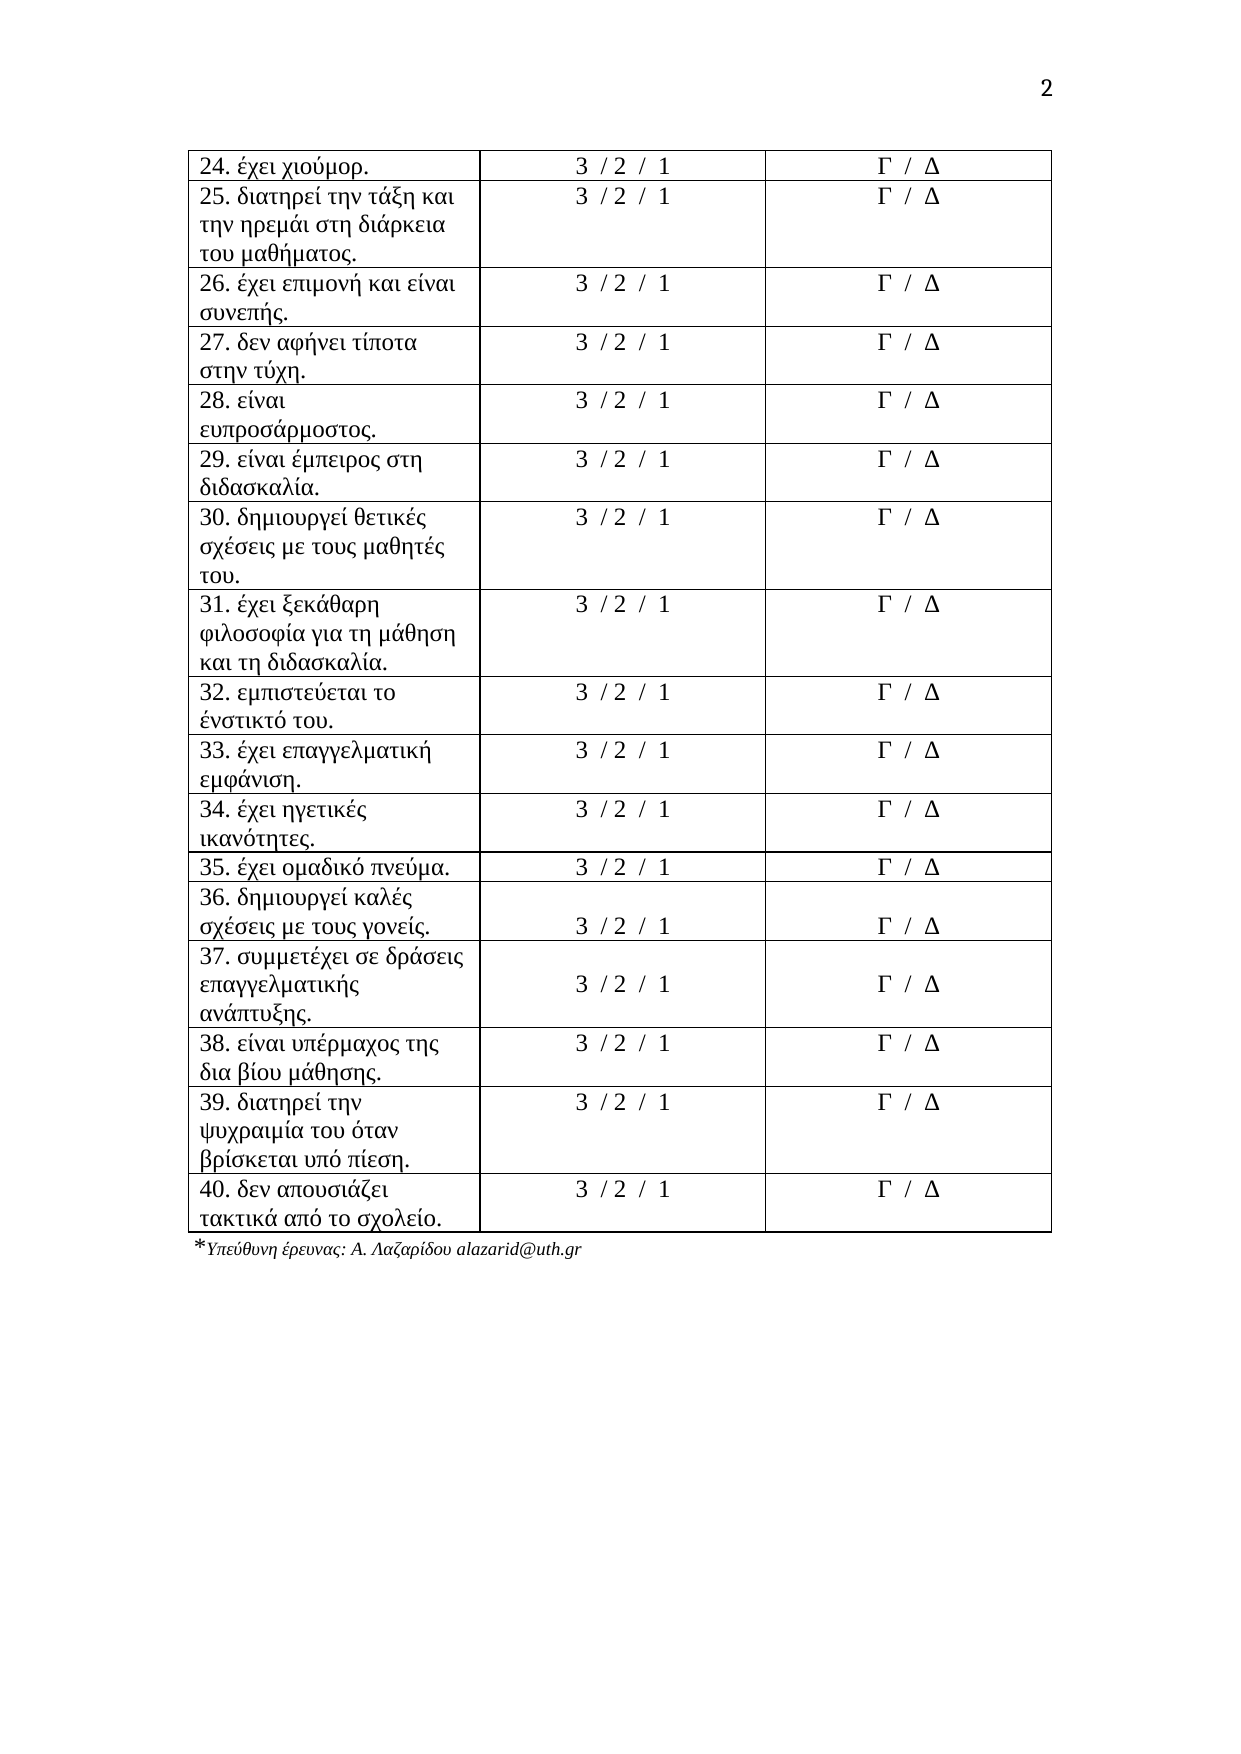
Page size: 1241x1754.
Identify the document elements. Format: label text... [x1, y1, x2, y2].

table_cell 36. δημιουργεί καλές σχέσεις με τους γονείς. [189, 882, 479, 940]
table_cell 3 / 2 / 1 [481, 735, 765, 793]
table_cell Γ / Δ [766, 502, 1051, 588]
table_cell Γ / Δ [766, 1087, 1051, 1173]
table_cell 3 / 2 / 1 [481, 590, 765, 676]
table_cell 3 / 2 / 1 [481, 444, 765, 501]
table_cell Γ / Δ [766, 444, 1051, 501]
table_cell 29. είναι έμπειρος στη διδασκαλία. [189, 444, 479, 501]
table_cell 34. έχει ηγετικές ικανότητες. [189, 794, 479, 851]
table_cell 3 / 2 / 1 [481, 151, 765, 180]
table_cell Γ / Δ [766, 181, 1051, 267]
table_cell 3 / 2 / 1 [481, 327, 765, 384]
table_cell 3 / 2 / 1 [481, 677, 765, 734]
table_cell 28. είναι ευπροσάρμοστος. [189, 385, 479, 443]
table_cell 32. εμπιστεύεται το ένστικτό του. [189, 677, 479, 734]
table_cell Γ / Δ [766, 853, 1051, 881]
table_cell Γ / Δ [766, 794, 1051, 851]
table_cell 3 / 2 / 1 [481, 385, 765, 443]
table_cell 3 / 2 / 1 [481, 502, 765, 588]
table_cell 30. δημιουργεί θετικές σχέσεις με τους μαθητές του. [189, 502, 479, 588]
table_cell Γ / Δ [766, 385, 1051, 443]
table_cell Γ / Δ [766, 1028, 1051, 1086]
table_cell 3 / 2 / 1 [481, 268, 765, 326]
table_cell 3 / 2 / 1 [481, 181, 765, 267]
table_cell Γ / Δ [766, 735, 1051, 793]
table_cell 3 / 2 / 1 [481, 853, 765, 881]
table_cell Γ / Δ [766, 268, 1051, 326]
table_cell 24. έχει χιούμορ. [189, 151, 479, 180]
table_cell 39. διατηρεί την ψυχραιμία του όταν βρίσκεται υπό πίεση. [189, 1087, 479, 1173]
table_cell Γ / Δ [766, 677, 1051, 734]
table_cell 33. έχει επαγγελματική εμφάνιση. [189, 735, 479, 793]
table_cell 3 / 2 / 1 [481, 794, 765, 851]
table_cell 26. έχει επιμονή και είναι συνεπής. [189, 268, 479, 326]
table_cell 27. δεν αφήνει τίποτα στην τύχη. [189, 327, 479, 384]
table_cell 31. έχει ξεκάθαρη φιλοσοφία για τη μάθηση και τη διδασκαλία. [189, 590, 479, 676]
table_cell 3 / 2 / 1 [481, 1087, 765, 1173]
table_cell 3 / 2 / 1 [481, 1174, 765, 1231]
table_cell 38. είναι υπέρμαχος της δια βίου μάθησης. [189, 1028, 479, 1086]
table_cell Γ / Δ [766, 941, 1051, 1027]
table_cell 3 / 2 / 1 [481, 941, 765, 1027]
text *Υπεύθυνη έρευνας: Α. Λαζαρίδου alazarid@uth.gr [187, 1232, 1053, 1261]
table_cell 40. δεν απουσιάζει τακτικά από το σχολείο. [189, 1174, 479, 1231]
table_cell Γ / Δ [766, 590, 1051, 676]
table_cell 3 / 2 / 1 [481, 882, 765, 940]
table_cell 25. διατηρεί την τάξη και την ηρεμάι στη διάρκεια του μαθήματος. [189, 181, 479, 267]
table_cell Γ / Δ [766, 1174, 1051, 1231]
table_cell 35. έχει ομαδικό πνεύμα. [189, 853, 479, 881]
table_cell Γ / Δ [766, 151, 1051, 180]
table_cell Γ / Δ [766, 882, 1051, 940]
table_cell 3 / 2 / 1 [481, 1028, 765, 1086]
table_cell 37. συμμετέχει σε δράσεις επαγγελματικής ανάπτυξης. [189, 941, 479, 1027]
table_cell Γ / Δ [766, 327, 1051, 384]
